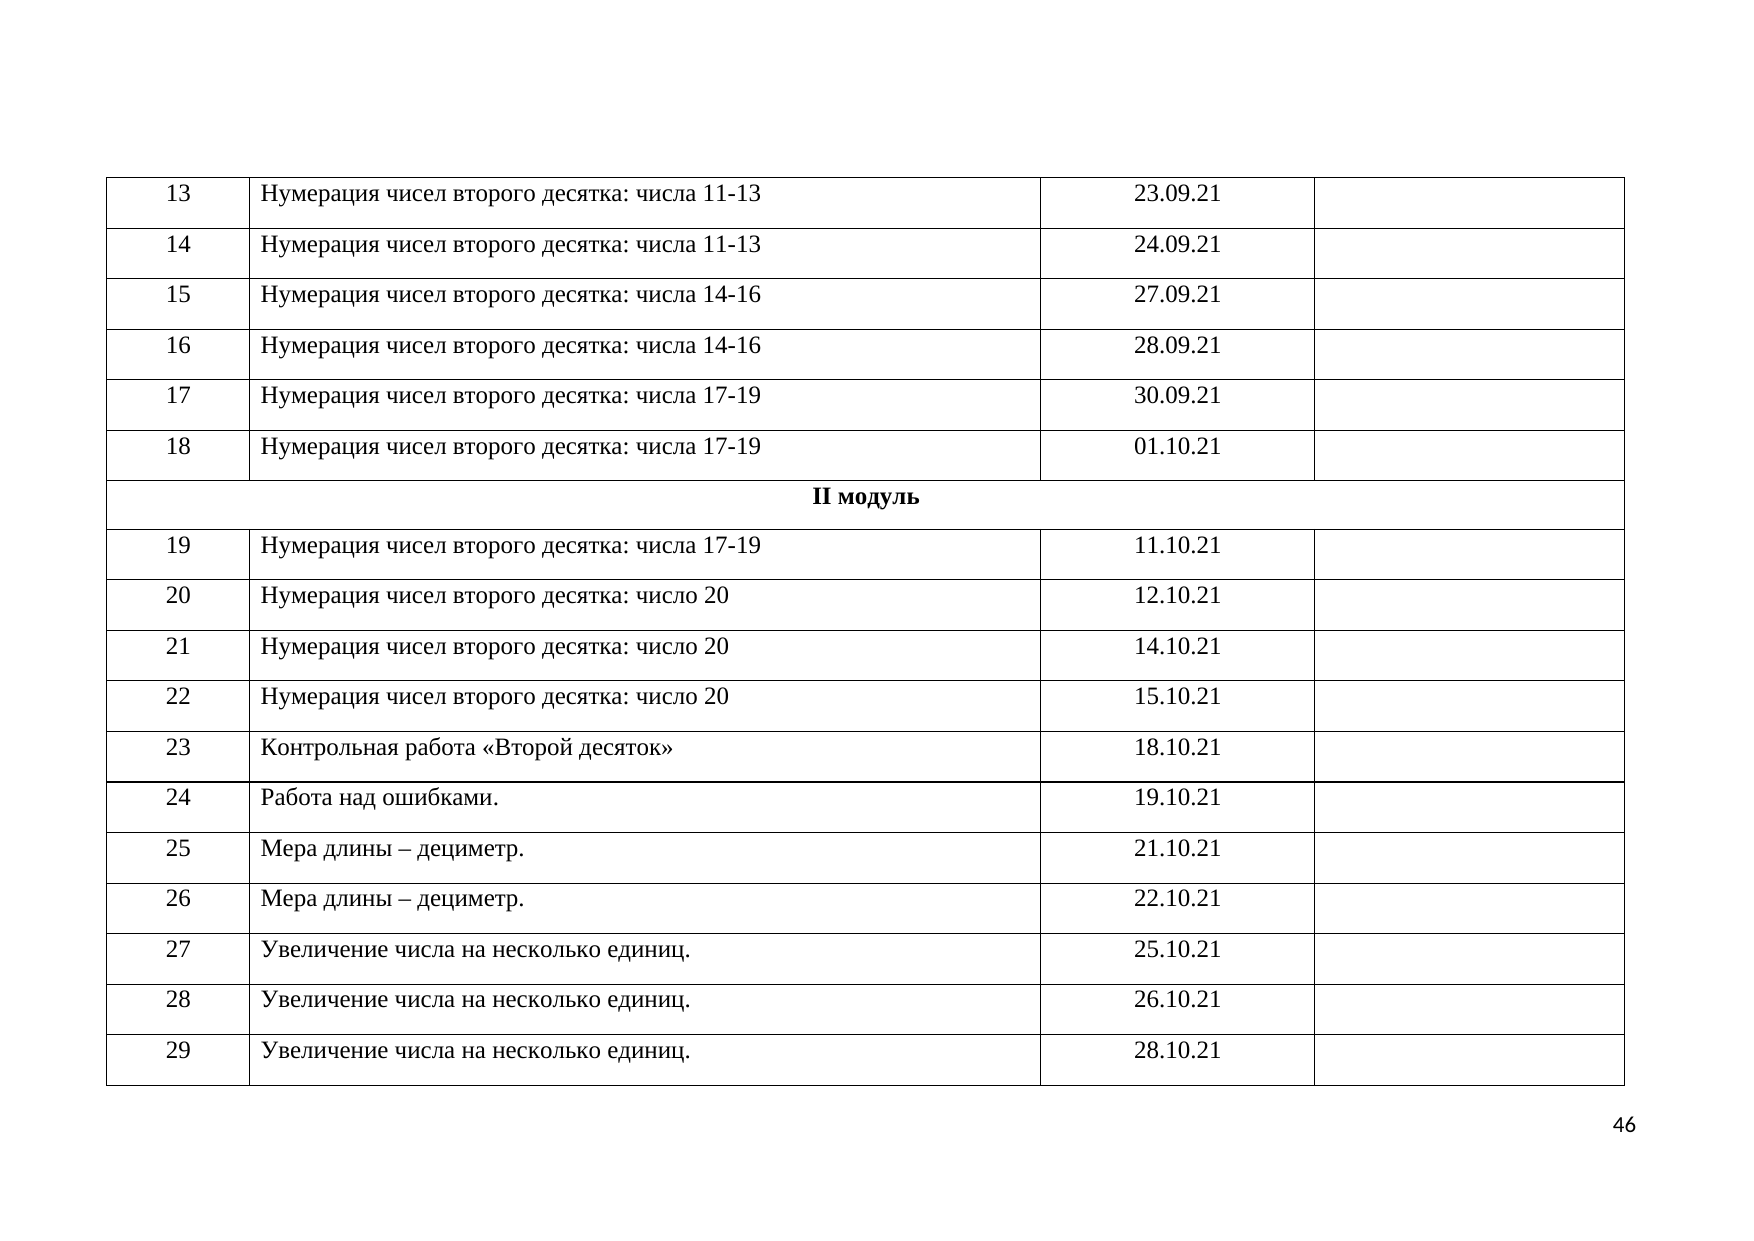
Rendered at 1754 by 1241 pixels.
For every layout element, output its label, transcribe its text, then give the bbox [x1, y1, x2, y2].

table_cell Мера длины – дециметр. [250, 884, 1040, 933]
table_cell 26.10.21 [1041, 985, 1314, 1034]
table_cell [1315, 934, 1624, 983]
table_cell [1315, 681, 1624, 731]
table_cell 24 [107, 783, 249, 832]
table_cell [1315, 380, 1624, 430]
table_cell 29 [107, 1035, 249, 1084]
table_cell Нумерация чисел второго десятка: число 20 [250, 681, 1040, 731]
table_cell Нумерация чисел второго десятка: числа 11-13 [250, 178, 1040, 228]
table_cell Нумерация чисел второго десятка: число 20 [250, 631, 1040, 680]
table_cell Контрольная работа «Второй десяток» [250, 732, 1040, 781]
table_cell 26 [107, 884, 249, 933]
table_cell 22 [107, 681, 249, 731]
table_cell 28 [107, 985, 249, 1034]
table_cell 01.10.21 [1041, 431, 1314, 480]
table_cell 27.09.21 [1041, 279, 1314, 329]
table_cell 30.09.21 [1041, 380, 1314, 430]
table_cell Нумерация чисел второго десятка: числа 17-19 [250, 380, 1040, 430]
table_cell [1315, 783, 1624, 832]
table_cell [1315, 530, 1624, 579]
table_cell [1315, 884, 1624, 933]
table_cell [1315, 985, 1624, 1034]
table_cell [1315, 431, 1624, 480]
table_cell 22.10.21 [1041, 884, 1314, 933]
table_cell [1315, 833, 1624, 882]
table_cell 19 [107, 530, 249, 579]
table_cell 14.10.21 [1041, 631, 1314, 680]
table_cell Нумерация чисел второго десятка: числа 11-13 [250, 229, 1040, 278]
table_cell 20 [107, 580, 249, 630]
table_cell 25.10.21 [1041, 934, 1314, 983]
table_cell Работа над ошибками. [250, 783, 1040, 832]
table_cell 28.09.21 [1041, 330, 1314, 379]
table_cell 15 [107, 279, 249, 329]
table_cell [1315, 1035, 1624, 1084]
table_cell Нумерация чисел второго десятка: числа 14-16 [250, 330, 1040, 379]
table_cell 19.10.21 [1041, 783, 1314, 832]
table_cell 15.10.21 [1041, 681, 1314, 731]
table_cell 13 [107, 178, 249, 228]
table_cell [1315, 732, 1624, 781]
table_cell Мера длины – дециметр. [250, 833, 1040, 882]
table_cell 11.10.21 [1041, 530, 1314, 579]
table_cell 17 [107, 380, 249, 430]
table_cell 21.10.21 [1041, 833, 1314, 882]
table_cell 28.10.21 [1041, 1035, 1314, 1084]
table_cell 16 [107, 330, 249, 379]
table_cell 23.09.21 [1041, 178, 1314, 228]
table_cell Увеличение числа на несколько единиц. [250, 985, 1040, 1034]
table_cell 12.10.21 [1041, 580, 1314, 630]
table_cell 23 [107, 732, 249, 781]
table_cell 24.09.21 [1041, 229, 1314, 278]
table_cell Увеличение числа на несколько единиц. [250, 934, 1040, 983]
table_cell Нумерация чисел второго десятка: числа 17-19 [250, 431, 1040, 480]
table_cell [1315, 631, 1624, 680]
table_cell 27 [107, 934, 249, 983]
table_cell 25 [107, 833, 249, 882]
table_cell [1315, 178, 1624, 228]
table_cell [1315, 229, 1624, 278]
table_cell 18 [107, 431, 249, 480]
table_cell 14 [107, 229, 249, 278]
table_cell [1315, 279, 1624, 329]
table_cell [1315, 330, 1624, 379]
table_cell Увеличение числа на несколько единиц. [250, 1035, 1040, 1084]
table_cell 18.10.21 [1041, 732, 1314, 781]
table_cell 21 [107, 631, 249, 680]
table_cell Нумерация чисел второго десятка: числа 14-16 [250, 279, 1040, 329]
table_cell Нумерация чисел второго десятка: числа 17-19 [250, 530, 1040, 579]
table_cell Нумерация чисел второго десятка: число 20 [250, 580, 1040, 630]
table_cell II модуль [107, 481, 1624, 529]
table_cell [1315, 580, 1624, 630]
